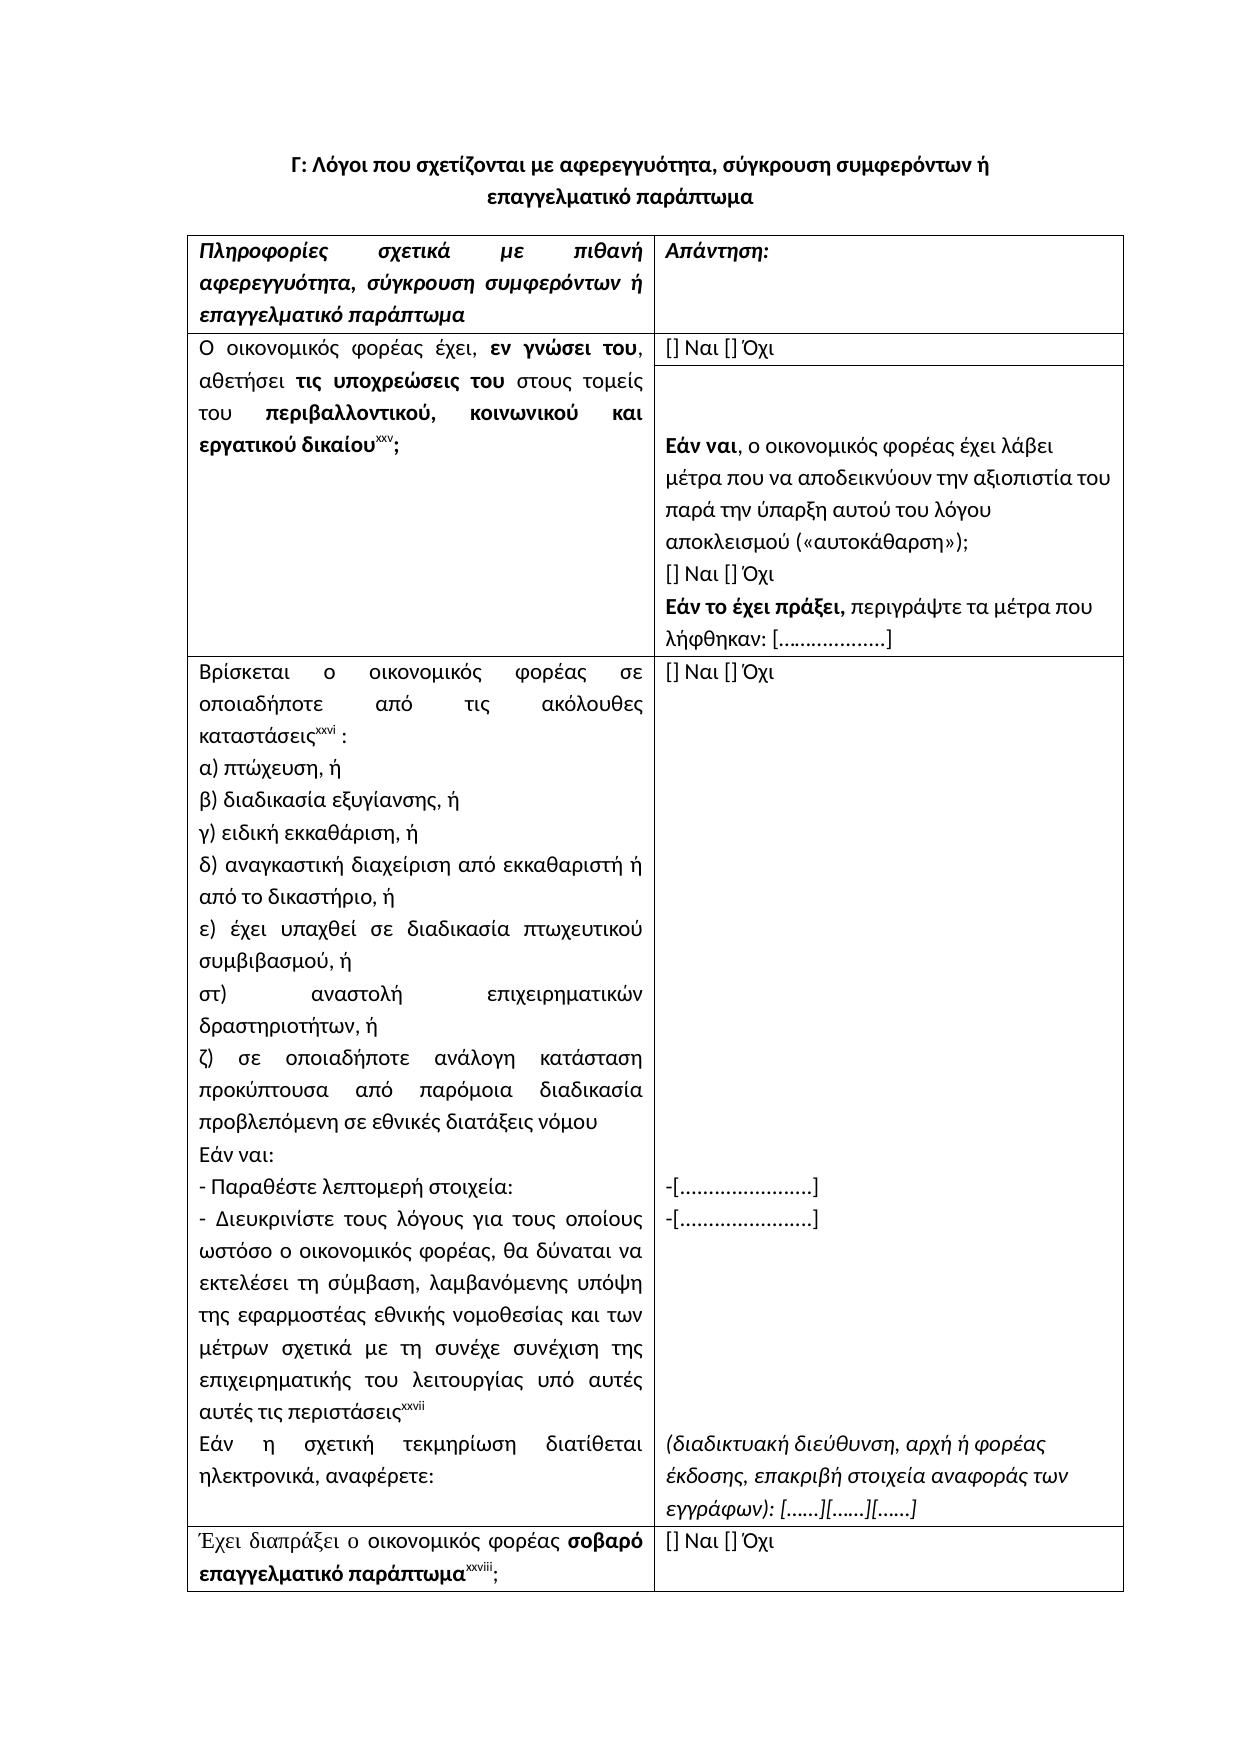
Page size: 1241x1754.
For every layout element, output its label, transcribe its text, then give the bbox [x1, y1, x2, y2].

table_header Απάντηση: [655, 236, 1123, 332]
table_cell [] Ναι [] Όχι -[.......................] -[.......................] (διαδικτυακή διεύθυνση, αρχή ή φορέας έκδοσης, επακριβή στοιχεία αναφοράς των εγγράφων): [……][……][……] [655, 657, 1123, 1526]
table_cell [188, 1527, 654, 1591]
table_header Πληροφορίες σχετικά με πιθανή αφερεγγυότητα, σύγκρουση συμφερόντων ή επαγγελματικό παράπτωμα [188, 236, 654, 332]
table_cell Βρίσκεται ο οικονομικός φορέας σε οποιαδήποτε από τις ακόλουθες καταστάσεις : α) πτώχευση, ή β) διαδικασία εξυγίανσης, ή γ) ειδική εκκαθάριση, ή δ) αναγκαστική διαχείριση από εκκαθαριστή ή από το δικαστήριο, ή ε) έχει υπαχθεί σε διαδικασία πτωχευτικού συμβιβασμού, ή στ) αναστολή επιχειρηματικών δραστηριοτήτων, ή ζ) σε οποιαδήποτε ανάλογη κατάσταση προκύπτουσα από παρόμοια διαδικασία προβλεπόμενη σε εθνικές διατάξεις νόμου Εάν ναι: - Παραθέστε λεπτομερή στοιχεία: - Διευκρινίστε τους λόγους για τους οποίους ωστόσο ο οικονομικός φορέας, θα δύναται να εκτελέσει τη σύμβαση, λαμβανόμενης υπόψη της εφαρμοστέας εθνικής νομοθεσίας και των μέτρων σχετικά με τη συνέχε συνέχιση της επιχειρηματικής του λειτουργίας υπό αυτές αυτές τις περιστάσεις Εάν η σχετική τεκμηρίωση διατίθεται ηλεκτρονικά, αναφέρετε: [188, 657, 654, 1526]
table_cell [] Ναι [] Όχι [655, 334, 1123, 365]
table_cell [655, 1527, 1123, 1591]
text Γ: Λόγοι που σχετίζονται με αφερεγγυότητα, σύγκρουση συμφερόντων ή επαγγελματικό παράπτωμα [187, 150, 1053, 210]
table_cell Εάν ναι, ο οικονομικός φορέας έχει λάβει μέτρα που να αποδεικνύουν την αξιοπιστία του παρά την ύπαρξη αυτού του λόγου αποκλεισμού («αυτοκάθαρση»); [] Ναι [] Όχι Εάν το έχει πράξει, περιγράψτε τα μέτρα που λήφθηκαν: […….............] [655, 366, 1123, 656]
table_cell Ο οικονομικός φορέας έχει, εν γνώσει του, αθετήσει τις υποχρεώσεις του στους τομείς του περιβαλλοντικού, κοινωνικού και εργατικού δικαίου; [188, 334, 654, 656]
